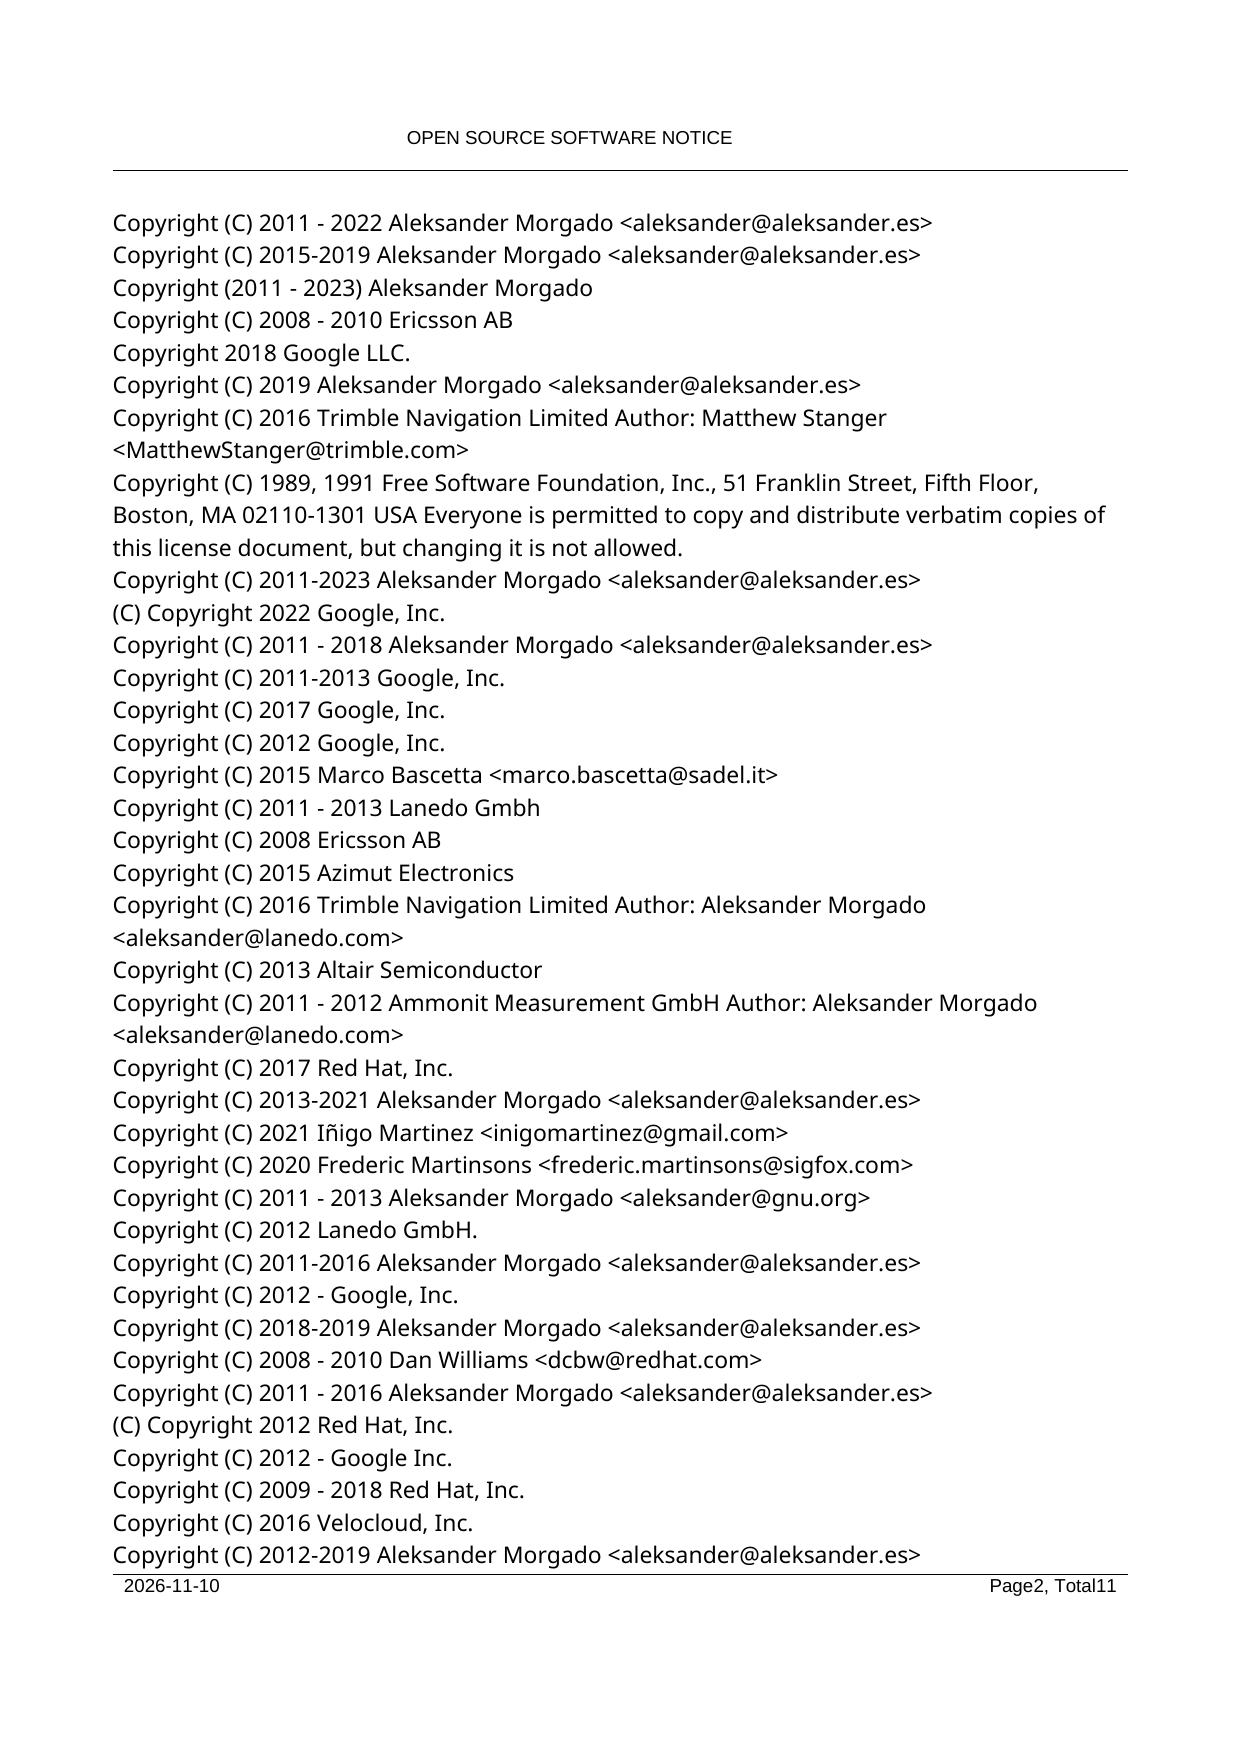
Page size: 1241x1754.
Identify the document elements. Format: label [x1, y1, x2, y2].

text [112, 206, 1128, 1571]
